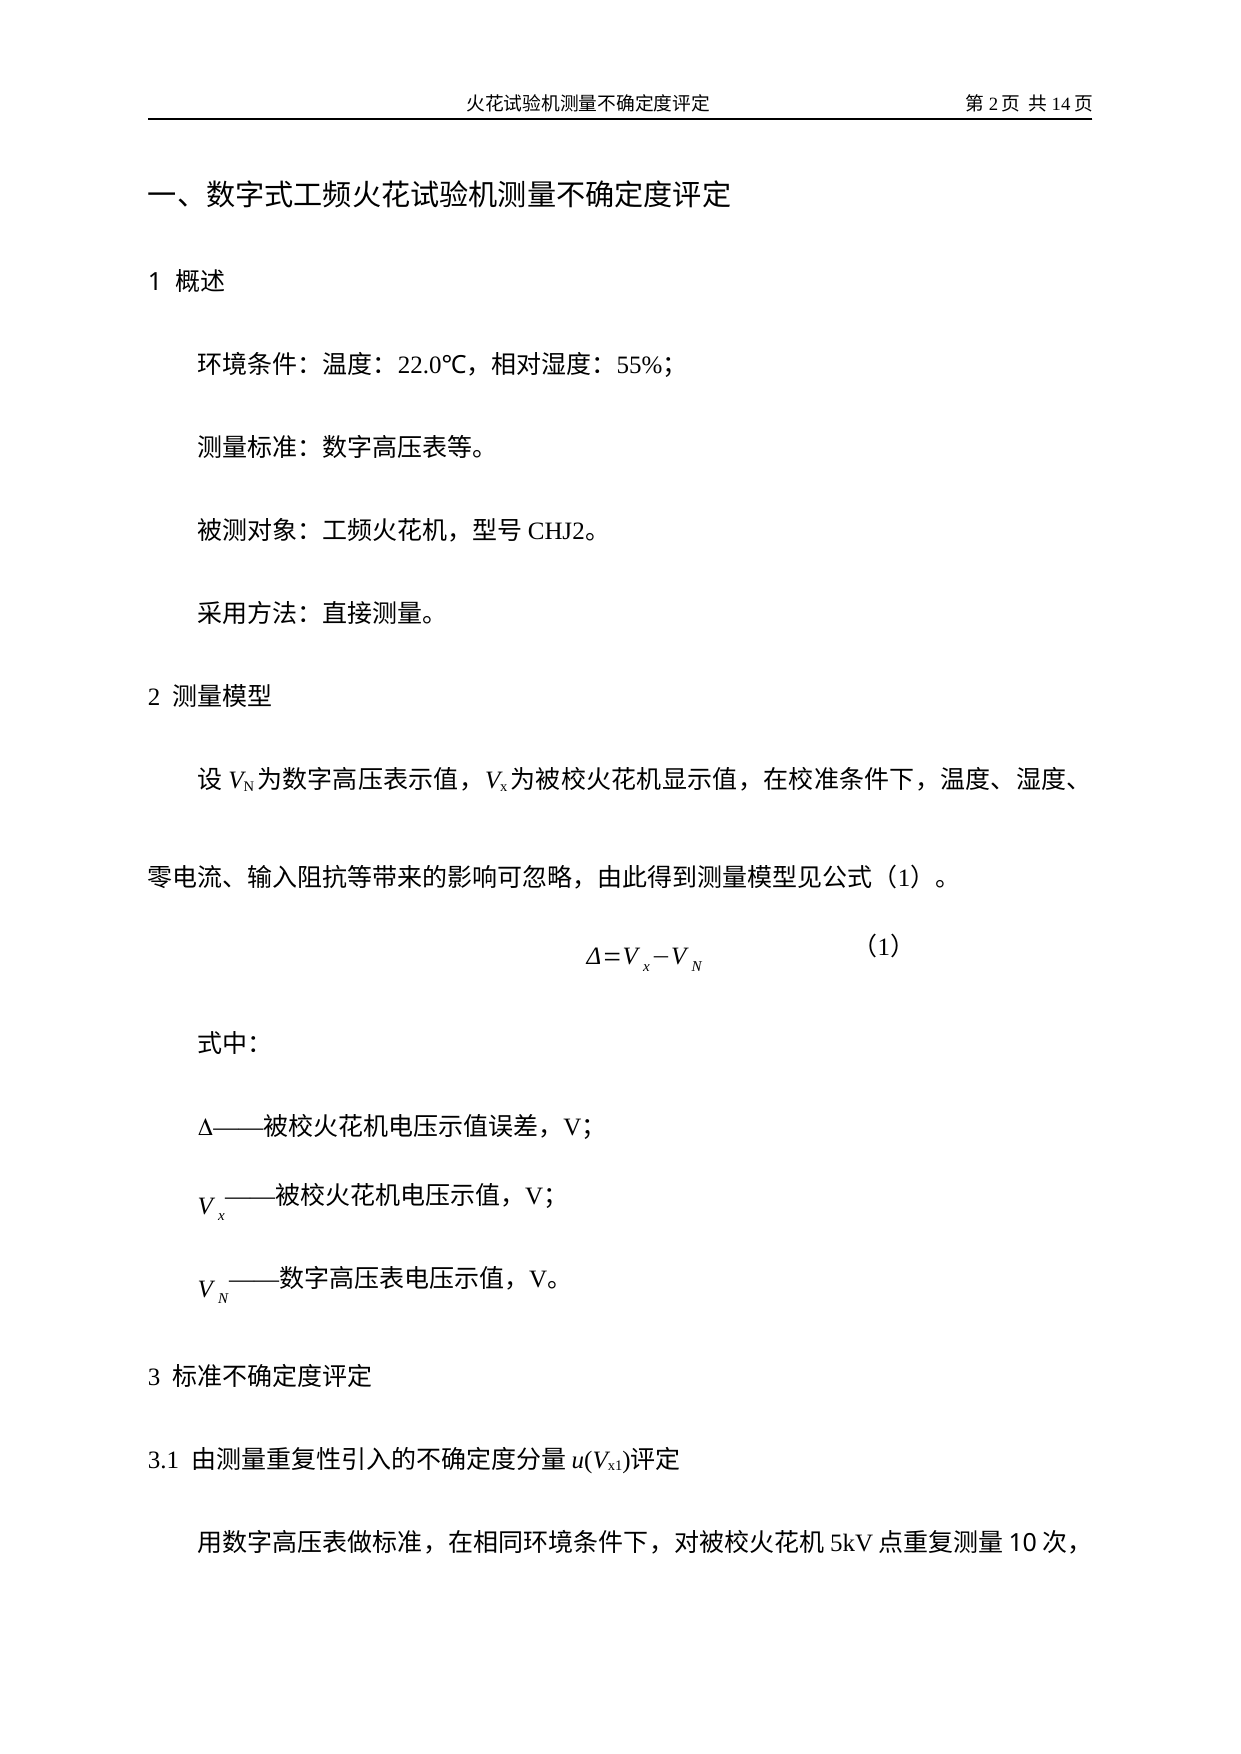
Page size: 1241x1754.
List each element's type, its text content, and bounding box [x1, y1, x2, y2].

text 式中： [148, 1009, 1092, 1074]
text 设VN为数字高压表示值，Vx为被校火花机显示值，在校准条件下，温度、湿度、零电流、输入阻抗等带来的影响可忽略，由此得到测量模型见公式（1）。 [148, 745, 1092, 908]
text 2 测量模型 [148, 662, 1092, 727]
text 环境条件：温度：22.0℃，相对湿度：55%； [148, 330, 1092, 395]
text 3 标准不确定度评定 [148, 1342, 1092, 1407]
text 1 概述 [148, 247, 1092, 312]
text 一、数字式工频火花试验机测量不确定度评定 [148, 161, 1092, 226]
text （1） [148, 926, 1092, 991]
text 测量标准：数字高压表等。 [148, 413, 1092, 478]
text 被测对象：工频火花机，型号CHJ2。 [148, 496, 1092, 561]
text 3.1 由测量重复性引入的不确定度分量u(Vx1)评定 [148, 1425, 1092, 1490]
text 采用方法：直接测量。 [148, 579, 1092, 644]
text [148, 1508, 1092, 1573]
text ——被校火花机电压示值误差，V； [148, 1092, 1092, 1157]
text ——被校火花机电压示值，V； [148, 1175, 1092, 1240]
text ——数字高压表电压示值，V。 [148, 1258, 1092, 1323]
